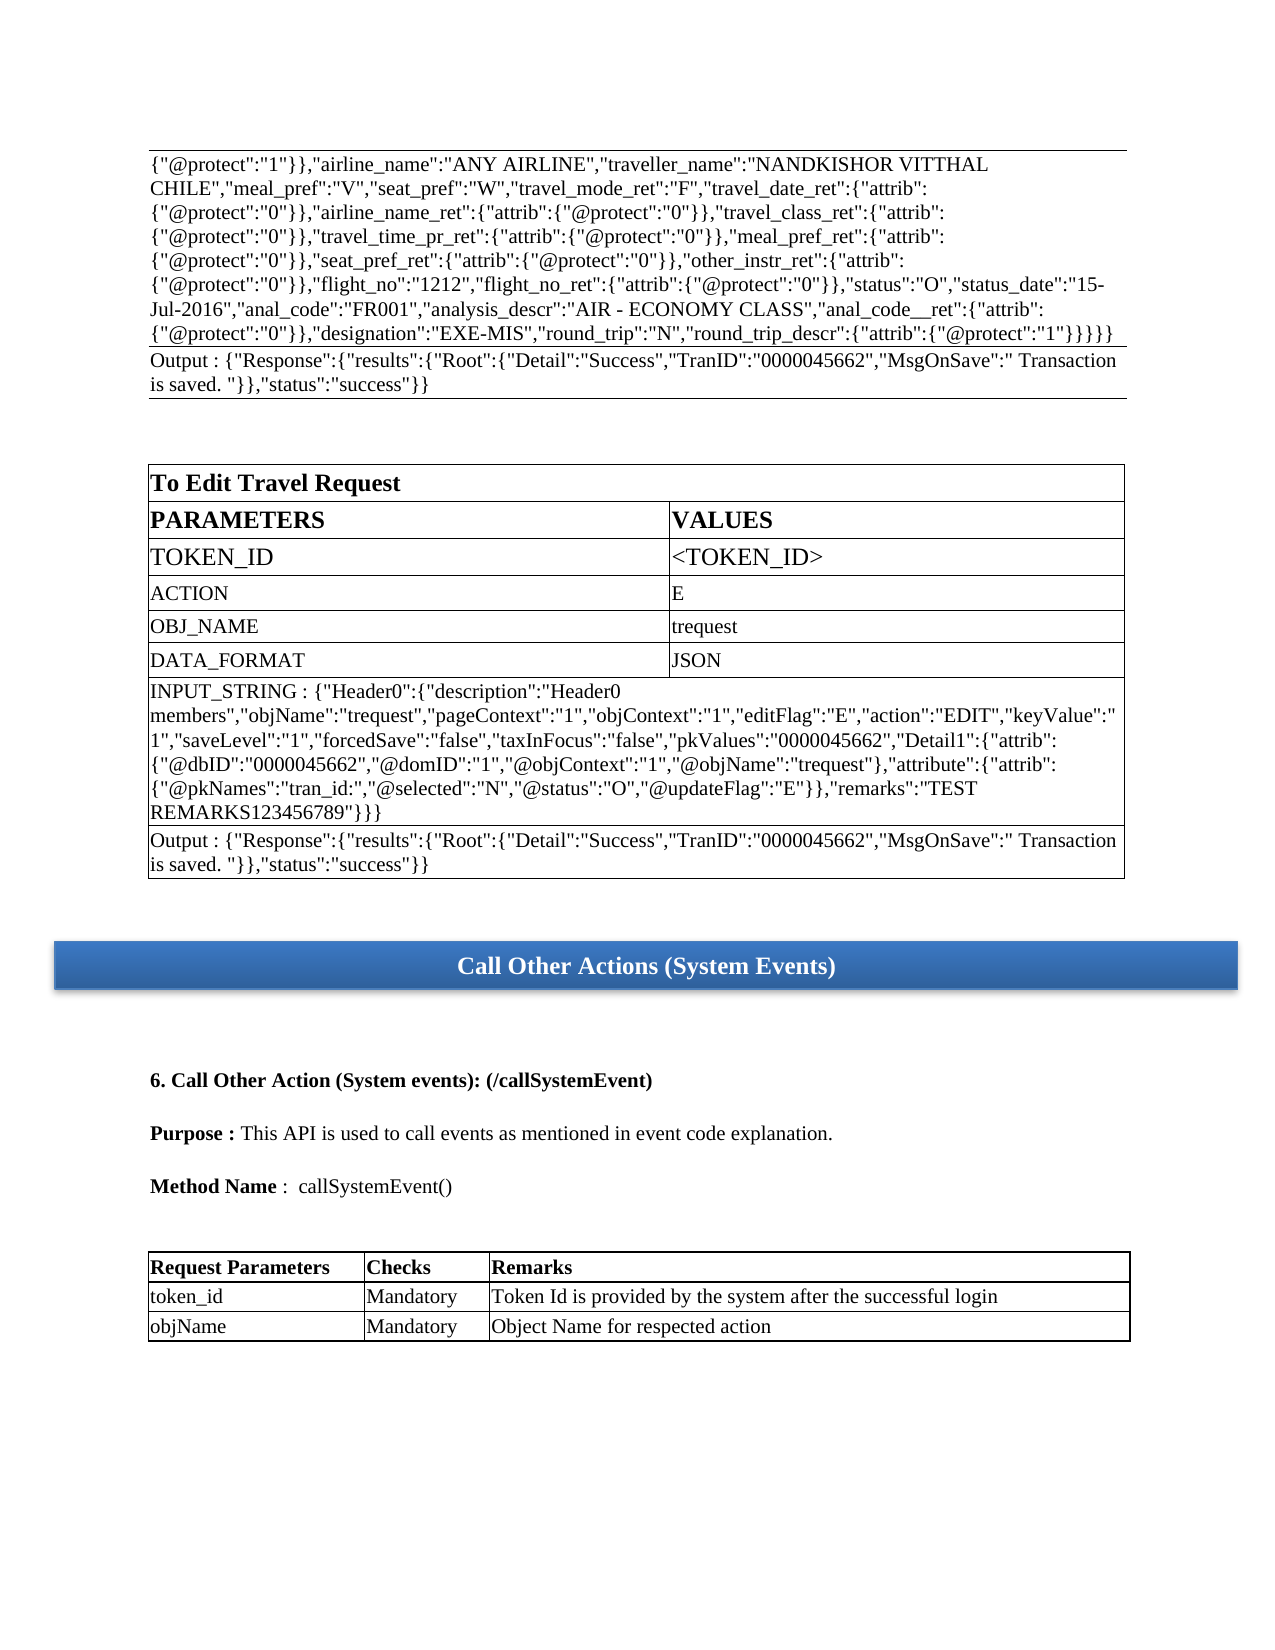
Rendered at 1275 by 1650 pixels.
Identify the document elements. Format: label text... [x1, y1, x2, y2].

table_header Remarks [490, 1253, 1129, 1281]
text Purpose : This API is used to call events as mentioned in event code explanation. [150, 1121, 1125, 1145]
table_cell Object Name for respected action [490, 1312, 1129, 1340]
table_cell E [670, 576, 1124, 610]
table_cell PARAMETERS [149, 502, 669, 538]
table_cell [149, 151, 1127, 346]
table_cell Mandatory [365, 1283, 489, 1311]
table_cell INPUT_STRING : {"Header0":{"description":"Header0 members","objName":"trequest","pageContext":"1","objContext":"1","editFlag":"E","action":"EDIT","keyValue":"1","saveLevel":"1","forcedSave":"false","taxInFocus":"false","pkValues":"0000045662","Detail1":{"attrib":{"@dbID":"0000045662","@domID":"1","@objContext":"1","@objName":"trequest"},"attribute":{"attrib":{"@pkNames":"tran_id:","@selected":"N","@status":"O","@updateFlag":"E"}},"remarks":"TEST REMARKS123456789"}}} [149, 678, 1124, 825]
table_header Checks [365, 1253, 489, 1281]
table_cell Output : {"Response":{"results":{"Root":{"Detail":"Success","TranID":"0000045662","MsgOnSave":" Transaction is saved. "}},"status":"success"}} [149, 826, 1124, 878]
table_cell Mandatory [365, 1312, 489, 1340]
table_header Request Parameters [149, 1253, 364, 1281]
table_cell token_id [149, 1283, 364, 1311]
table_cell DATA_FORMAT [149, 643, 669, 677]
text Method Name : callSystemEvent() [150, 1174, 1125, 1198]
table_cell OBJ_NAME [149, 611, 669, 642]
table_cell trequest [670, 611, 1124, 642]
table_cell VALUES [670, 502, 1124, 538]
table_cell Token Id is provided by the system after the successful login [490, 1283, 1129, 1311]
table_cell objName [149, 1312, 364, 1340]
table_cell JSON [670, 643, 1124, 677]
table_cell <TOKEN_ID> [670, 539, 1124, 575]
text 6. Call Other Action (System events): (/callSystemEvent) [150, 1067, 1125, 1092]
table_header To Edit Travel Request [149, 465, 1124, 501]
table_cell TOKEN_ID [149, 539, 669, 575]
table_cell ACTION [149, 576, 669, 610]
table_cell Output : {"Response":{"results":{"Root":{"Detail":"Success","TranID":"0000045662","MsgOnSave":" Transaction is saved. "}},"status":"success"}} [149, 347, 1127, 398]
